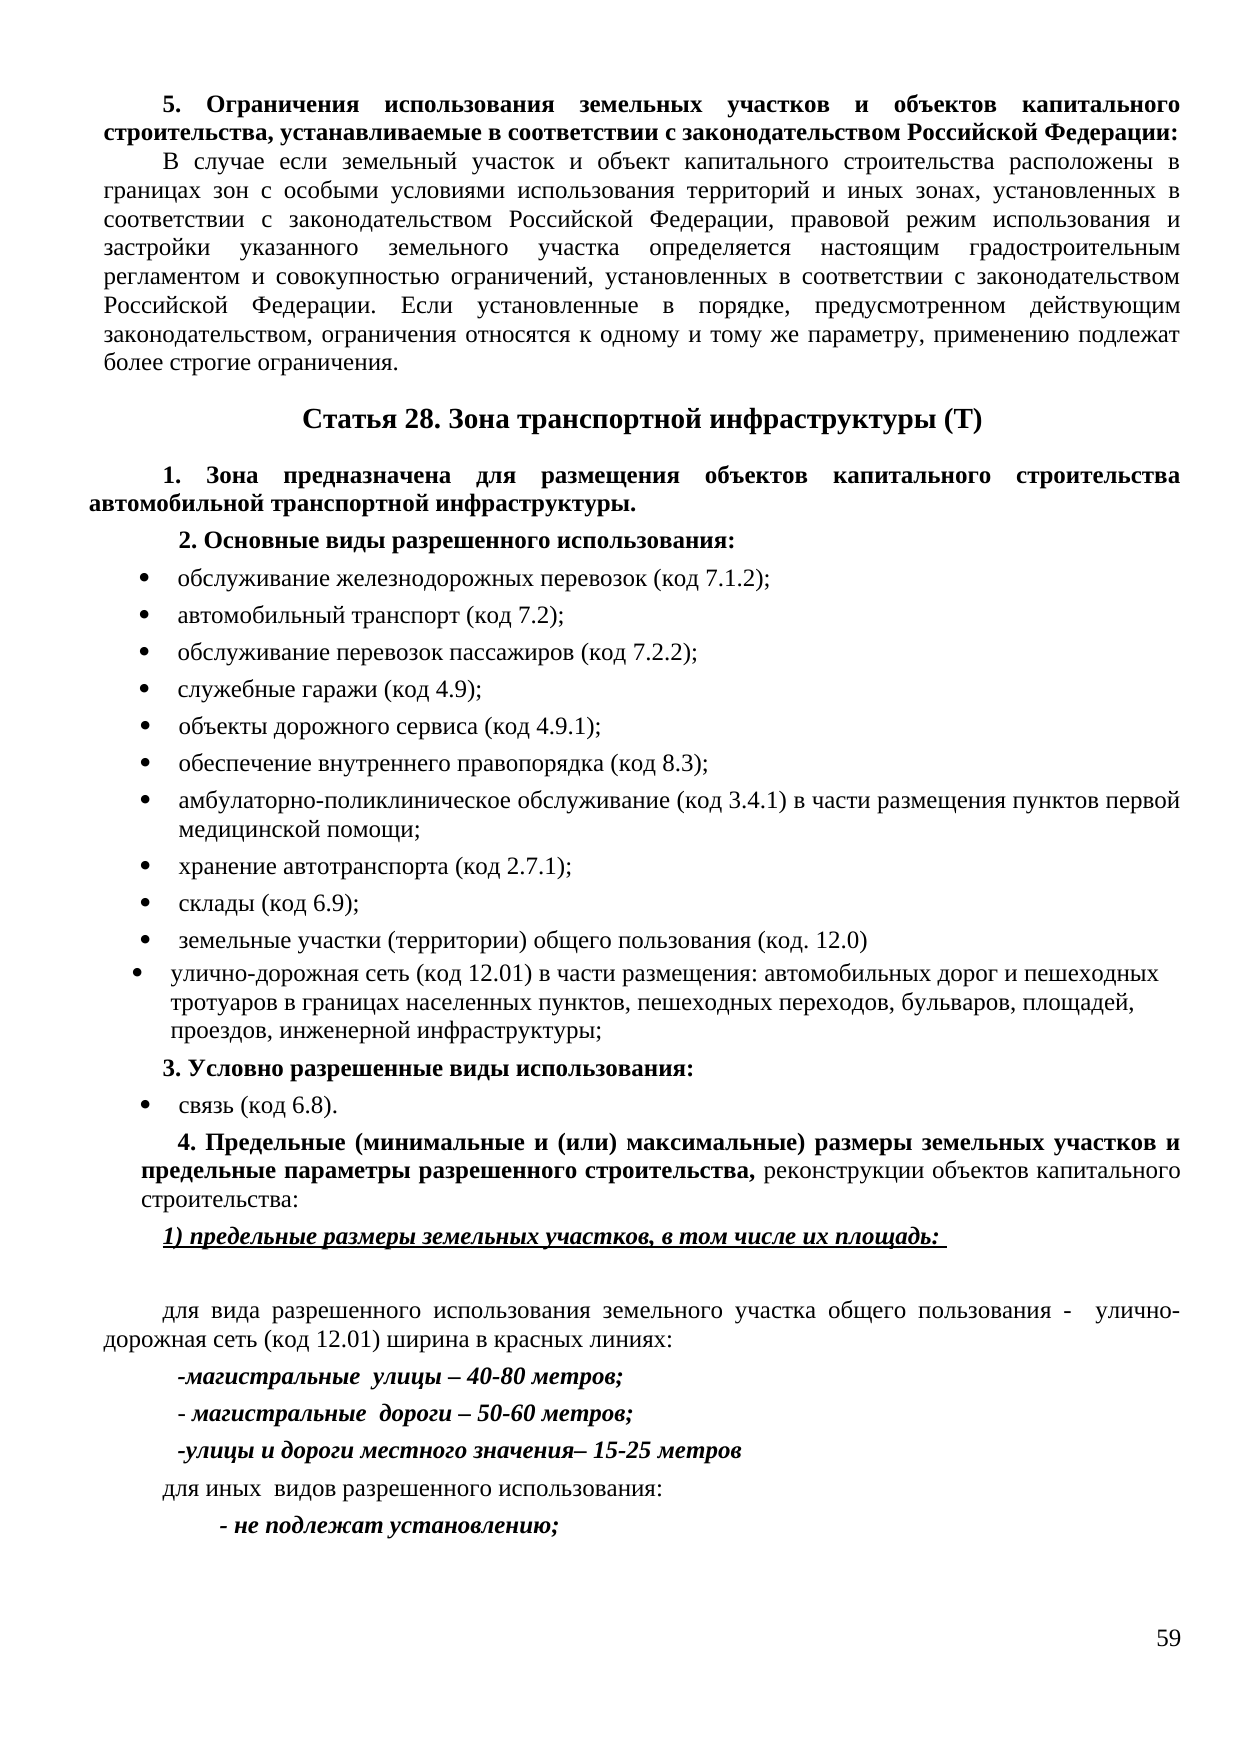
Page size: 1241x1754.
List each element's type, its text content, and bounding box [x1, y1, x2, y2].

list служебные гаражи (код 4.9); [140, 674, 1181, 703]
list улично-дорожная сеть (код 12.01) в части размещения: автомобильных дорог и пешеходных тротуаров в границах населенных пунктов, пешеходных переходов, бульваров, площадей, проездов, инженерной инфраструктуры; [133, 958, 1181, 1044]
list земельные участки (территории) общего пользования (код. 12.0) [141, 925, 1181, 954]
text для вида разрешенного использования земельного участка общего пользования - улично-дорожная сеть (код 12.01) ширина в красных линиях: [103, 1296, 1181, 1353]
list обеспечение внутреннего правопорядка (код 8.3); [141, 748, 1181, 777]
text -улицы и дороги местного значения– 15-25 метров [177, 1436, 1181, 1464]
text 2. Основные виды разрешенного использования: [178, 526, 1181, 554]
text 5. Ограничения использования земельных участков и объектов капитального строительства, устанавливаемые в соответствии с законодательством Российской Федерации: [103, 89, 1181, 146]
text -магистральные улицы – 40-80 метров; [177, 1361, 1181, 1390]
text 1) предельные размеры земельных участков, в том числе их площадь: [103, 1221, 1181, 1250]
text 1. Зона предназначена для размещения объектов капитального строительства автомобильной транспортной инфраструктуры. [88, 460, 1181, 517]
text - не подлежат установлению; [118, 1510, 1181, 1538]
subtitle Статья 28. Зона транспортной инфраструктуры (Т) [103, 401, 1181, 435]
list автомобильный транспорт (код 7.2); [140, 600, 1181, 628]
list амбулаторно-поликлиническое обслуживание (код 3.4.1) в части размещения пунктов первой медицинской помощи; [141, 785, 1181, 843]
text В случае если земельный участок и объект капитального строительства расположены в границах зон с особыми условиями использования территорий и иных зонах, установленных в соответствии с законодательством Российской Федерации, правовой режим использования и застройки указанного земельного участка определяется настоящим градостроительным регламентом и совокупностью ограничений, установленных в соответствии с законодательством Российской Федерации. Если установленные в порядке, предусмотренном действующим законодательством, ограничения относятся к одному и тому же параметру, применению подлежат более строгие ограничения. [103, 146, 1181, 376]
text 3. Условно разрешенные виды использования: [88, 1053, 1181, 1081]
list связь (код 6.8). [141, 1090, 1181, 1118]
text - магистральные дороги – 50-60 метров; [177, 1398, 1181, 1427]
list обслуживание железнодорожных перевозок (код 7.1.2); [140, 563, 1181, 591]
list склады (код 6.9); [141, 888, 1181, 917]
list обслуживание перевозок пассажиров (код 7.2.2); [140, 637, 1181, 666]
list хранение автотранспорта (код 2.7.1); [141, 851, 1181, 880]
text 4. Предельные (минимальные и (или) максимальные) размеры земельных участков и предельные параметры разрешенного строительства, реконструкции объектов капитального строительства: [141, 1127, 1181, 1213]
list объекты дорожного сервиса (код 4.9.1); [141, 711, 1181, 740]
text для иных видов разрешенного использования: [103, 1473, 1181, 1501]
